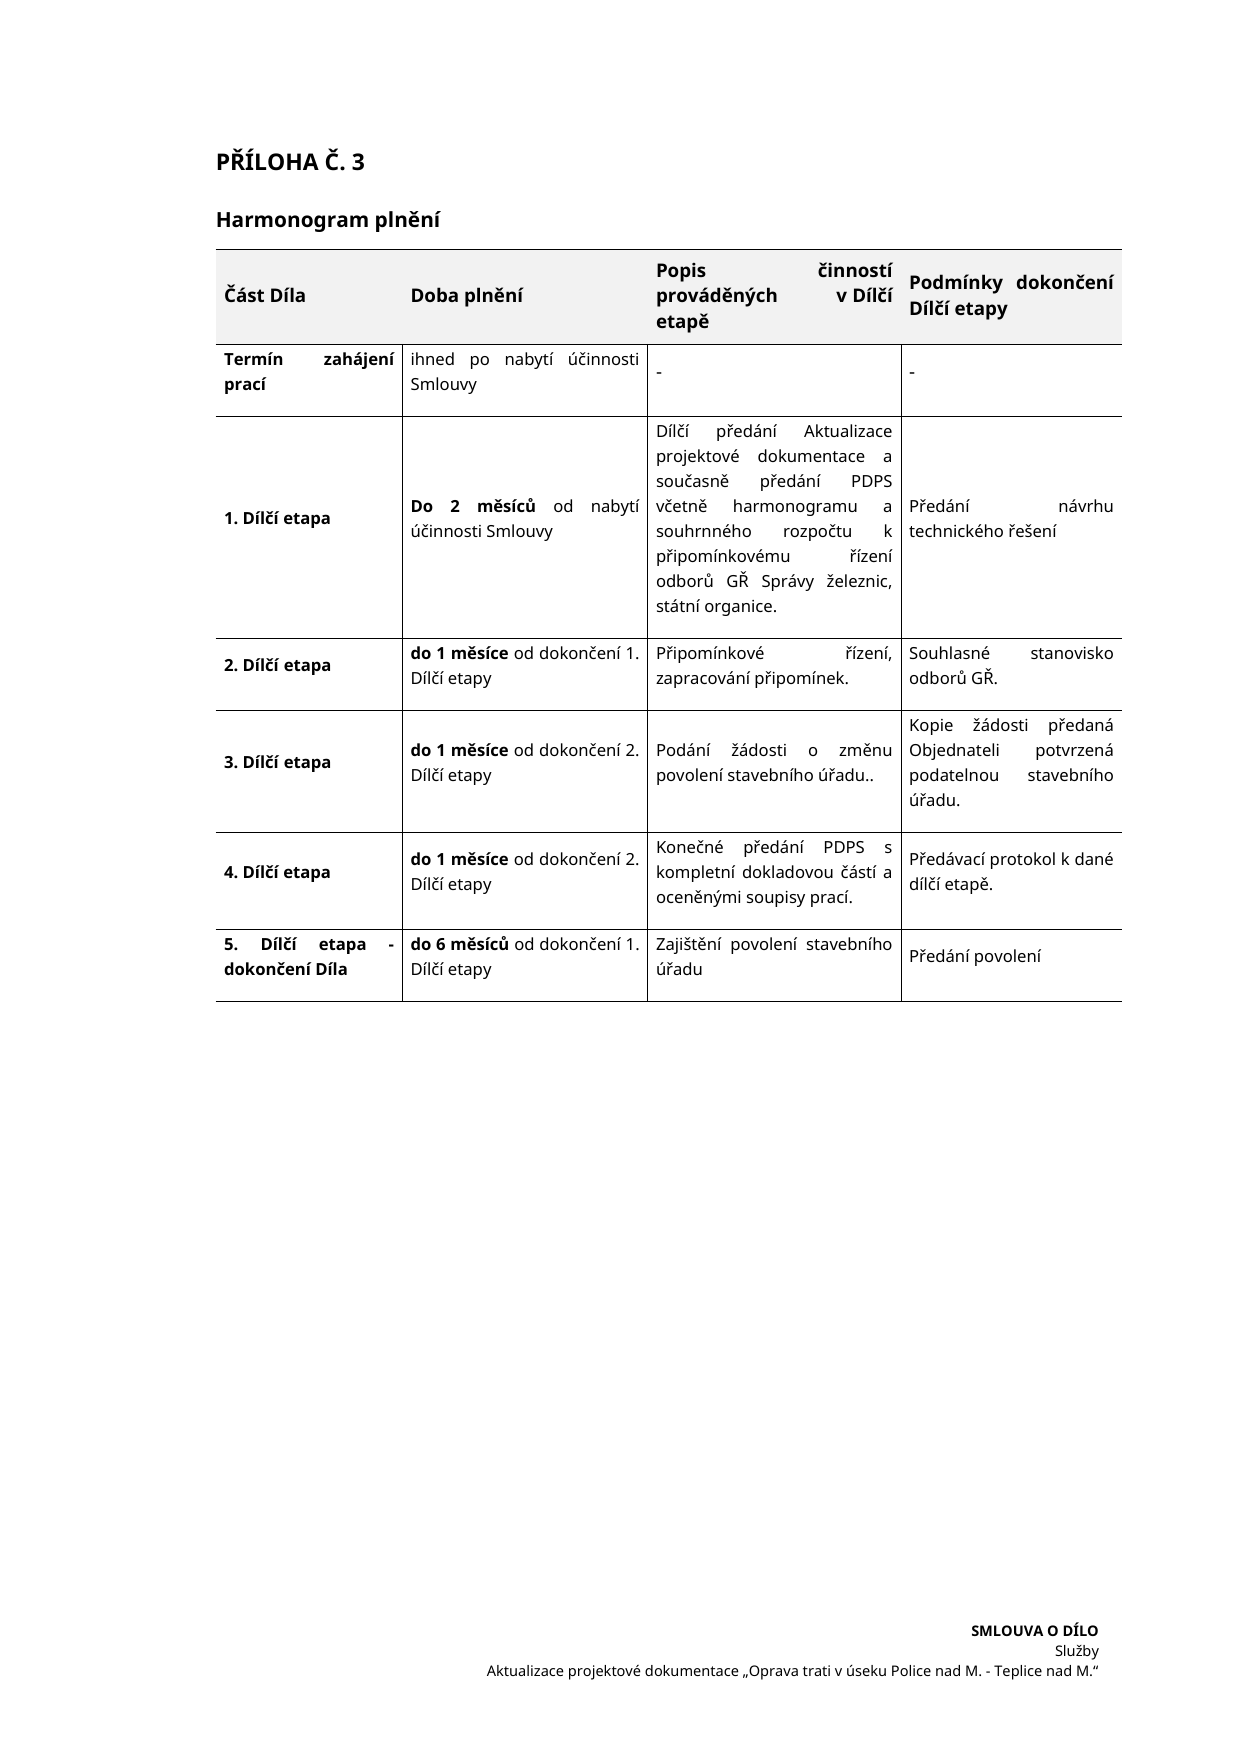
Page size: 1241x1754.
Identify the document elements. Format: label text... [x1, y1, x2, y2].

table_cell 5. Dílčí etapa - dokončení Díla [216, 930, 402, 1001]
table_cell ihned po nabytí účinnosti Smlouvy [403, 345, 647, 416]
table_cell 3. Dílčí etapa [216, 711, 402, 832]
table_cell Předávací protokol k dané dílčí etapě. [902, 833, 1122, 929]
text Harmonogram plnění [216, 205, 1122, 233]
table_cell Souhlasné stanovisko odborů GŘ. [902, 639, 1122, 709]
table_cell Předání návrhu technického řešení [902, 417, 1122, 637]
table_header Část Díla [216, 250, 402, 344]
table_cell Dílčí předání Aktualizace projektové dokumentace a současně předání PDPS včetně harmonogramu a souhrnného rozpočtu k připomínkovému řízení odborů GŘ Správy železnic, státní organice. [648, 417, 901, 637]
table_cell Předání povolení [902, 930, 1122, 1001]
table_cell do 1 měsíce od dokončení 2. Dílčí etapy [403, 833, 647, 929]
table_cell - [648, 345, 901, 416]
table_cell Zajištění povolení stavebního úřadu [648, 930, 901, 1001]
table_header Popis činností prováděných v Dílčí etapě [648, 250, 901, 344]
table_header Doba plnění [402, 250, 648, 344]
table_cell - [902, 345, 1122, 416]
table_cell Konečné předání PDPS s kompletní dokladovou částí a oceněnými soupisy prací. [648, 833, 901, 929]
table_cell Termín zahájení prací [216, 345, 402, 416]
table_cell 2. Dílčí etapa [216, 639, 402, 709]
text Příloha č. 3 [216, 146, 1122, 177]
table_header Podmínky dokončení Dílčí etapy [901, 250, 1122, 344]
table_cell do 1 měsíce od dokončení 2. Dílčí etapy [403, 711, 647, 832]
table_cell Připomínkové řízení, zapracování připomínek. [648, 639, 901, 709]
table_cell do 1 měsíce od dokončení 1. Dílčí etapy [403, 639, 647, 709]
table_cell 1. Dílčí etapa [216, 417, 402, 637]
table_cell 4. Dílčí etapa [216, 833, 402, 929]
table_cell Do 2 měsíců od nabytí účinnosti Smlouvy [403, 417, 647, 637]
table_cell Podání žádosti o změnu povolení stavebního úřadu.. [648, 711, 901, 832]
table_cell Kopie žádosti předaná Objednateli potvrzená podatelnou stavebního úřadu. [902, 711, 1122, 832]
table_cell do 6 měsíců od dokončení 1. Dílčí etapy [403, 930, 647, 1001]
